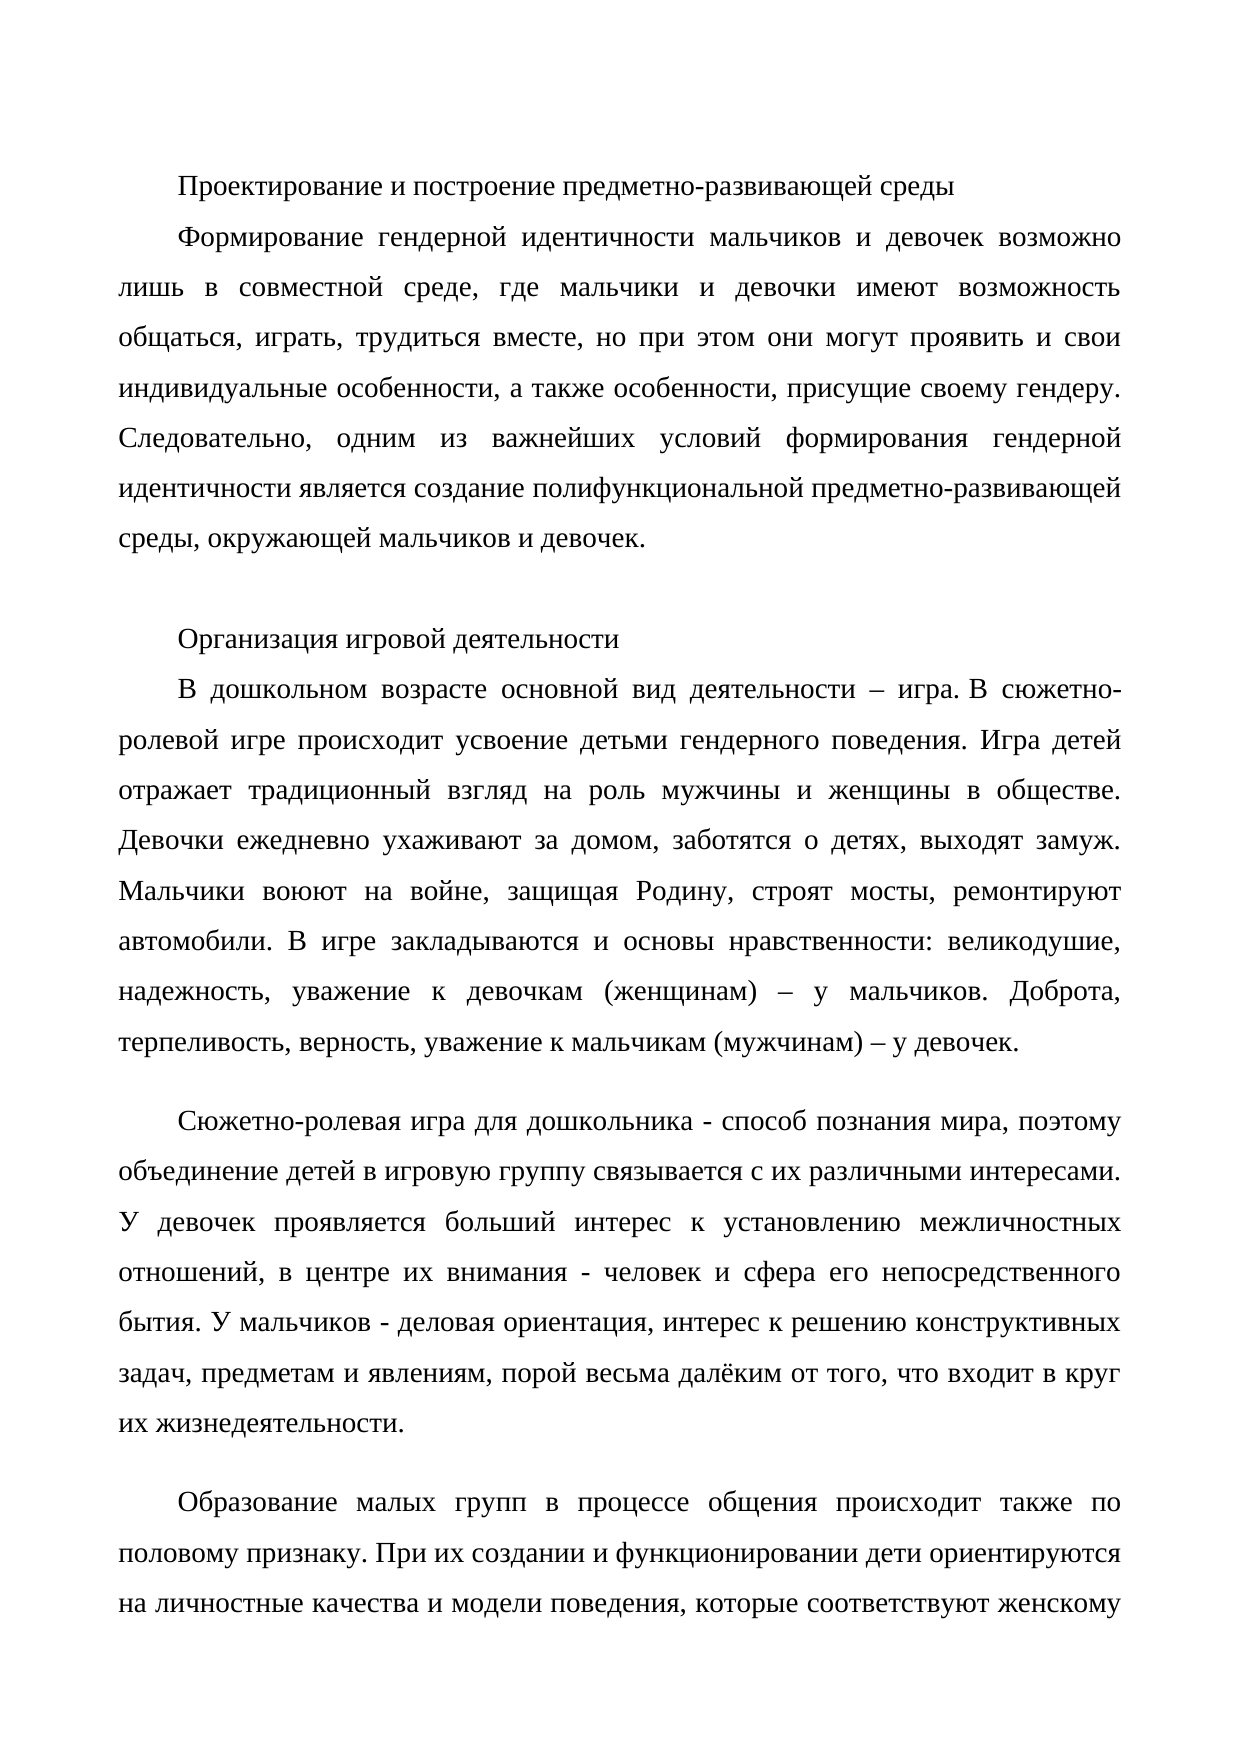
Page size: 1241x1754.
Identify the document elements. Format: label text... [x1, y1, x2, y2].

text Сюжетно-ролевая игра для дошкольника - способ познания мира, поэтому объединение детей в игровую группу связывается с их различными интересами. У девочек проявляется больший интерес к установлению межличностных отношений, в центре их внимания - человек и сфера его непосредственного бытия. У мальчиков - деловая ориентация, интерес к решению конструктивных задач, предметам и явлениям, порой весьма далёким от того, что входит в круг их жизнедеятельности. [118, 1103, 1122, 1439]
text Проектирование и построение предметно-развивающей среды [118, 168, 1122, 202]
text Формирование гендерной идентичности мальчиков и девочек возможно лишь в совместной среде, где мальчики и девочки имеют возможность общаться, играть, трудиться вместе, но при этом они могут проявить и свои индивидуальные особенности, а также особенности, присущие своему гендеру. Следовательно, одним из важнейших условий формирования гендерной идентичности является создание полифункциональной предметно-развивающей среды, окружающей мальчиков и девочек. [118, 219, 1122, 554]
text Организация игровой деятельности [118, 621, 1122, 655]
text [118, 1484, 1122, 1619]
text В дошкольном возрасте основной вид деятельности – игра. В сюжетно- ролевой игре происходит усвоение детьми гендерного поведения. Игра детей отражает традиционный взгляд на роль мужчины и женщины в обществе. Девочки ежедневно ухаживают за домом, заботятся о детях, выходят замуж. Мальчики воюют на войне, защищая Родину, строят мосты, ремонтируют автомобили. В игре закладываются и основы нравственности: великодушие, надежность, уважение к девочкам (женщинам) – у мальчиков. Доброта, терпеливость, верность, уважение к мальчикам (мужчинам) – у девочек. [118, 672, 1122, 1057]
